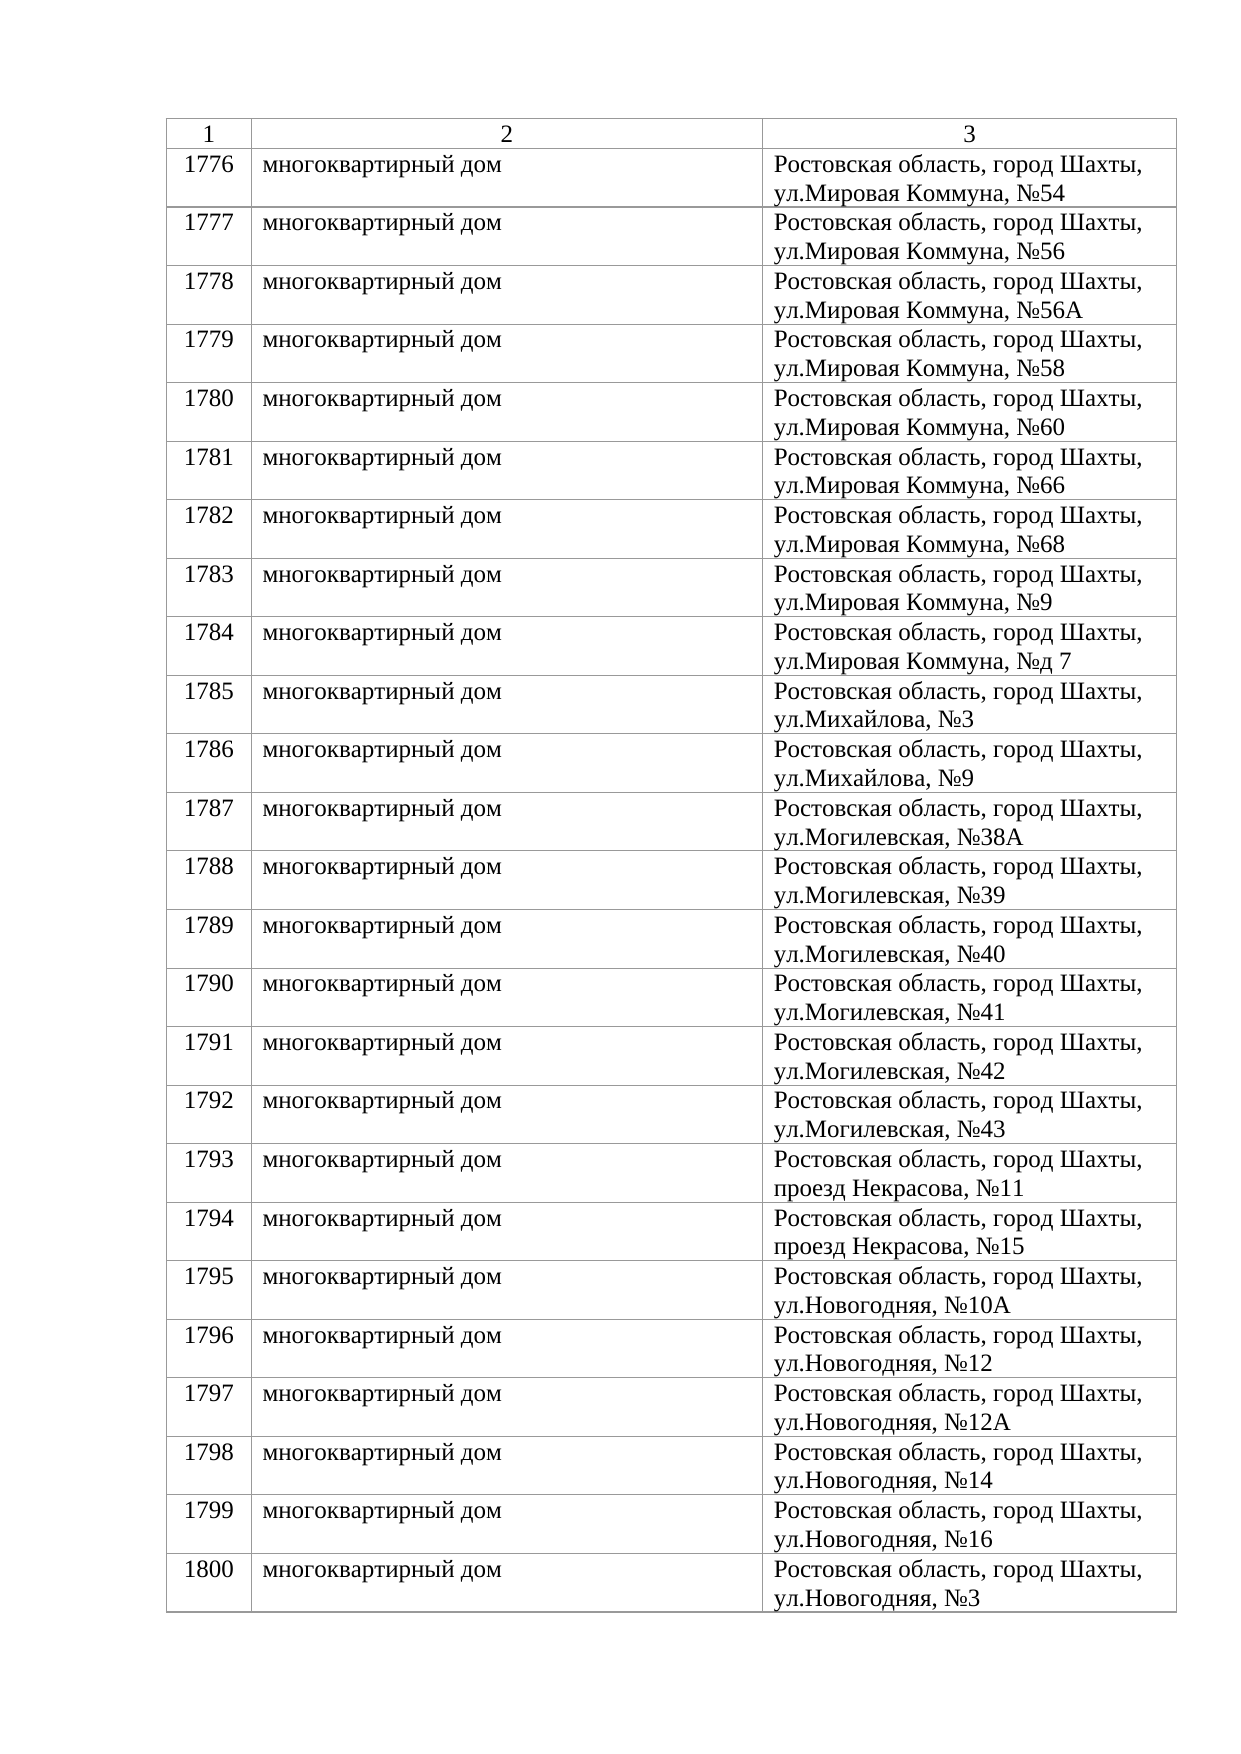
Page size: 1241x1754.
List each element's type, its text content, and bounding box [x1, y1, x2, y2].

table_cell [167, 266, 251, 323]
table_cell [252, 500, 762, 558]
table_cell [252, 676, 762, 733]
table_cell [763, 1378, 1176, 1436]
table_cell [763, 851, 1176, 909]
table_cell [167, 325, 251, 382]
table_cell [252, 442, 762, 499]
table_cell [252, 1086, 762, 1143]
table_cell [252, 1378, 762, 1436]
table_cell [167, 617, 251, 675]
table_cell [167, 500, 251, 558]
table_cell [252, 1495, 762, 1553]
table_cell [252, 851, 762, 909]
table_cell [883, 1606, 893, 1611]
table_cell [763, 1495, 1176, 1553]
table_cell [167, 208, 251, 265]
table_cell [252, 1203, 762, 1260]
table_header 3 [763, 119, 1176, 148]
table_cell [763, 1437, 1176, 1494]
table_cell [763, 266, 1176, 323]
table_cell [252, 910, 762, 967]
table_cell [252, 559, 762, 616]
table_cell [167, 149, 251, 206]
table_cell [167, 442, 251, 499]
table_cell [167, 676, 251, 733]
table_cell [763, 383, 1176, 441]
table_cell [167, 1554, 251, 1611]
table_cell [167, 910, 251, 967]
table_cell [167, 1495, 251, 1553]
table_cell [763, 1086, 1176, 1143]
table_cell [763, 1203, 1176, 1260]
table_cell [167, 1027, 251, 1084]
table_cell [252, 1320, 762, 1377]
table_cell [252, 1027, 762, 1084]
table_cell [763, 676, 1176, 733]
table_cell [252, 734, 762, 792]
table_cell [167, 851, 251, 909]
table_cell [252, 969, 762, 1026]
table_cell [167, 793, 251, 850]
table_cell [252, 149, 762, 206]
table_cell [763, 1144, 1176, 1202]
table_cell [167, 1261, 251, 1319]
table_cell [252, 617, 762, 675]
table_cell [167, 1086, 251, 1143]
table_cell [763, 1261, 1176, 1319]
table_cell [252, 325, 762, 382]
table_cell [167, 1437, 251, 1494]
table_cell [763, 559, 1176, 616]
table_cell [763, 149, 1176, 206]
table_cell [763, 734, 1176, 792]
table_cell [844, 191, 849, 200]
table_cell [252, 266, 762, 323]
table_header 1 [167, 119, 251, 148]
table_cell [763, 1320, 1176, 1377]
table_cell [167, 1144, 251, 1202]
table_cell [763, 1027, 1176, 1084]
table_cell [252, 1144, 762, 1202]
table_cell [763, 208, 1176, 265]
table_header 2 [252, 119, 762, 148]
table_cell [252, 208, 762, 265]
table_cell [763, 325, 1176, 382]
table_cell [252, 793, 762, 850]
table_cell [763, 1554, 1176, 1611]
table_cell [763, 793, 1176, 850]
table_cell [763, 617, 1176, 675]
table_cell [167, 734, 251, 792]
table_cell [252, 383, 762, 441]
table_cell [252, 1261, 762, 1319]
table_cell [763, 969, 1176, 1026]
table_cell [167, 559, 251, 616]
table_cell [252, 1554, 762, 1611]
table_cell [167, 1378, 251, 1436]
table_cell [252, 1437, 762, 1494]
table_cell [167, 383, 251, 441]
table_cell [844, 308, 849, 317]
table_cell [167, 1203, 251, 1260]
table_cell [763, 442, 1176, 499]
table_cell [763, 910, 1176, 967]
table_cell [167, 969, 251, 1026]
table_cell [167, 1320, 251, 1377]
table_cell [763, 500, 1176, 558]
